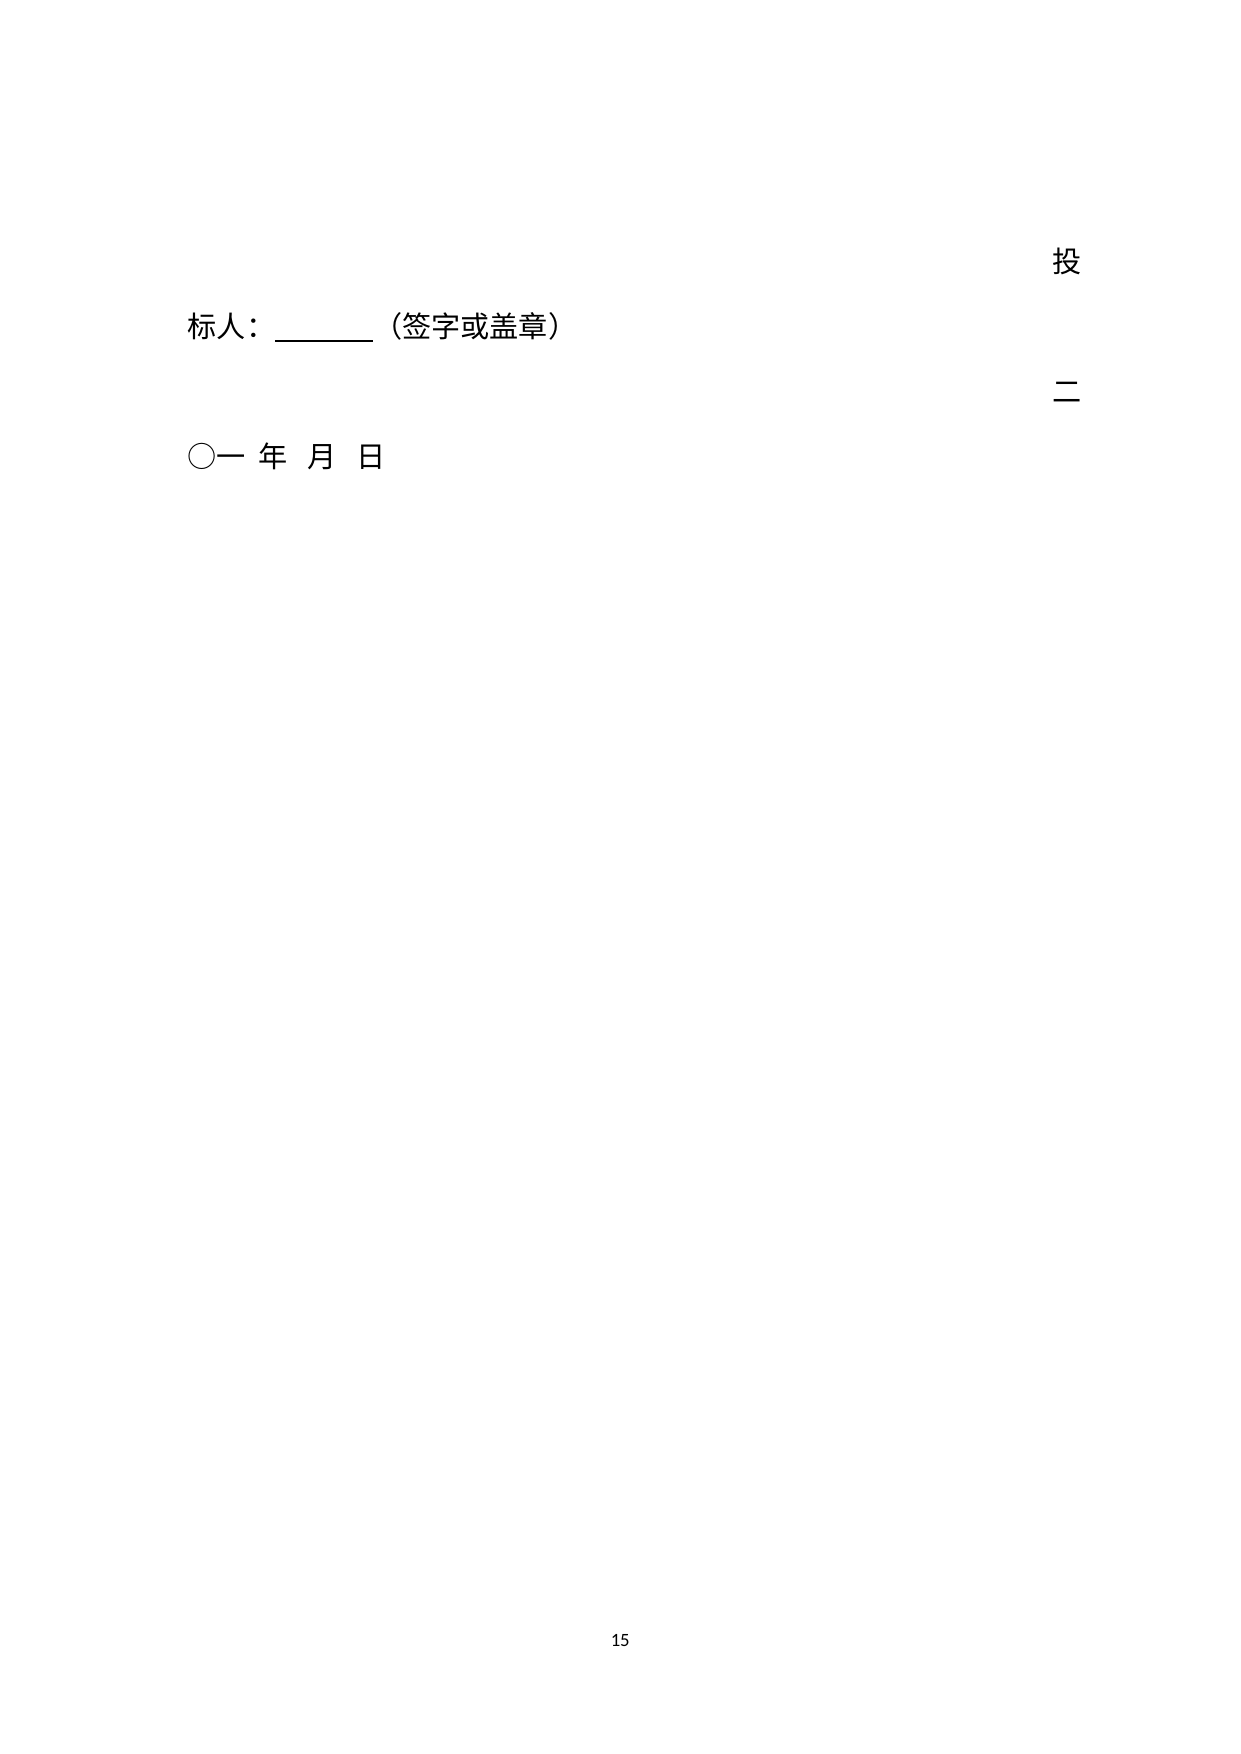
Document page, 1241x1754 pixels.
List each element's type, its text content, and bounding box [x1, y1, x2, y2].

text 投标人： （签字或盖章） [187, 227, 1053, 357]
text 二○一 年 月 日 [187, 357, 1053, 487]
